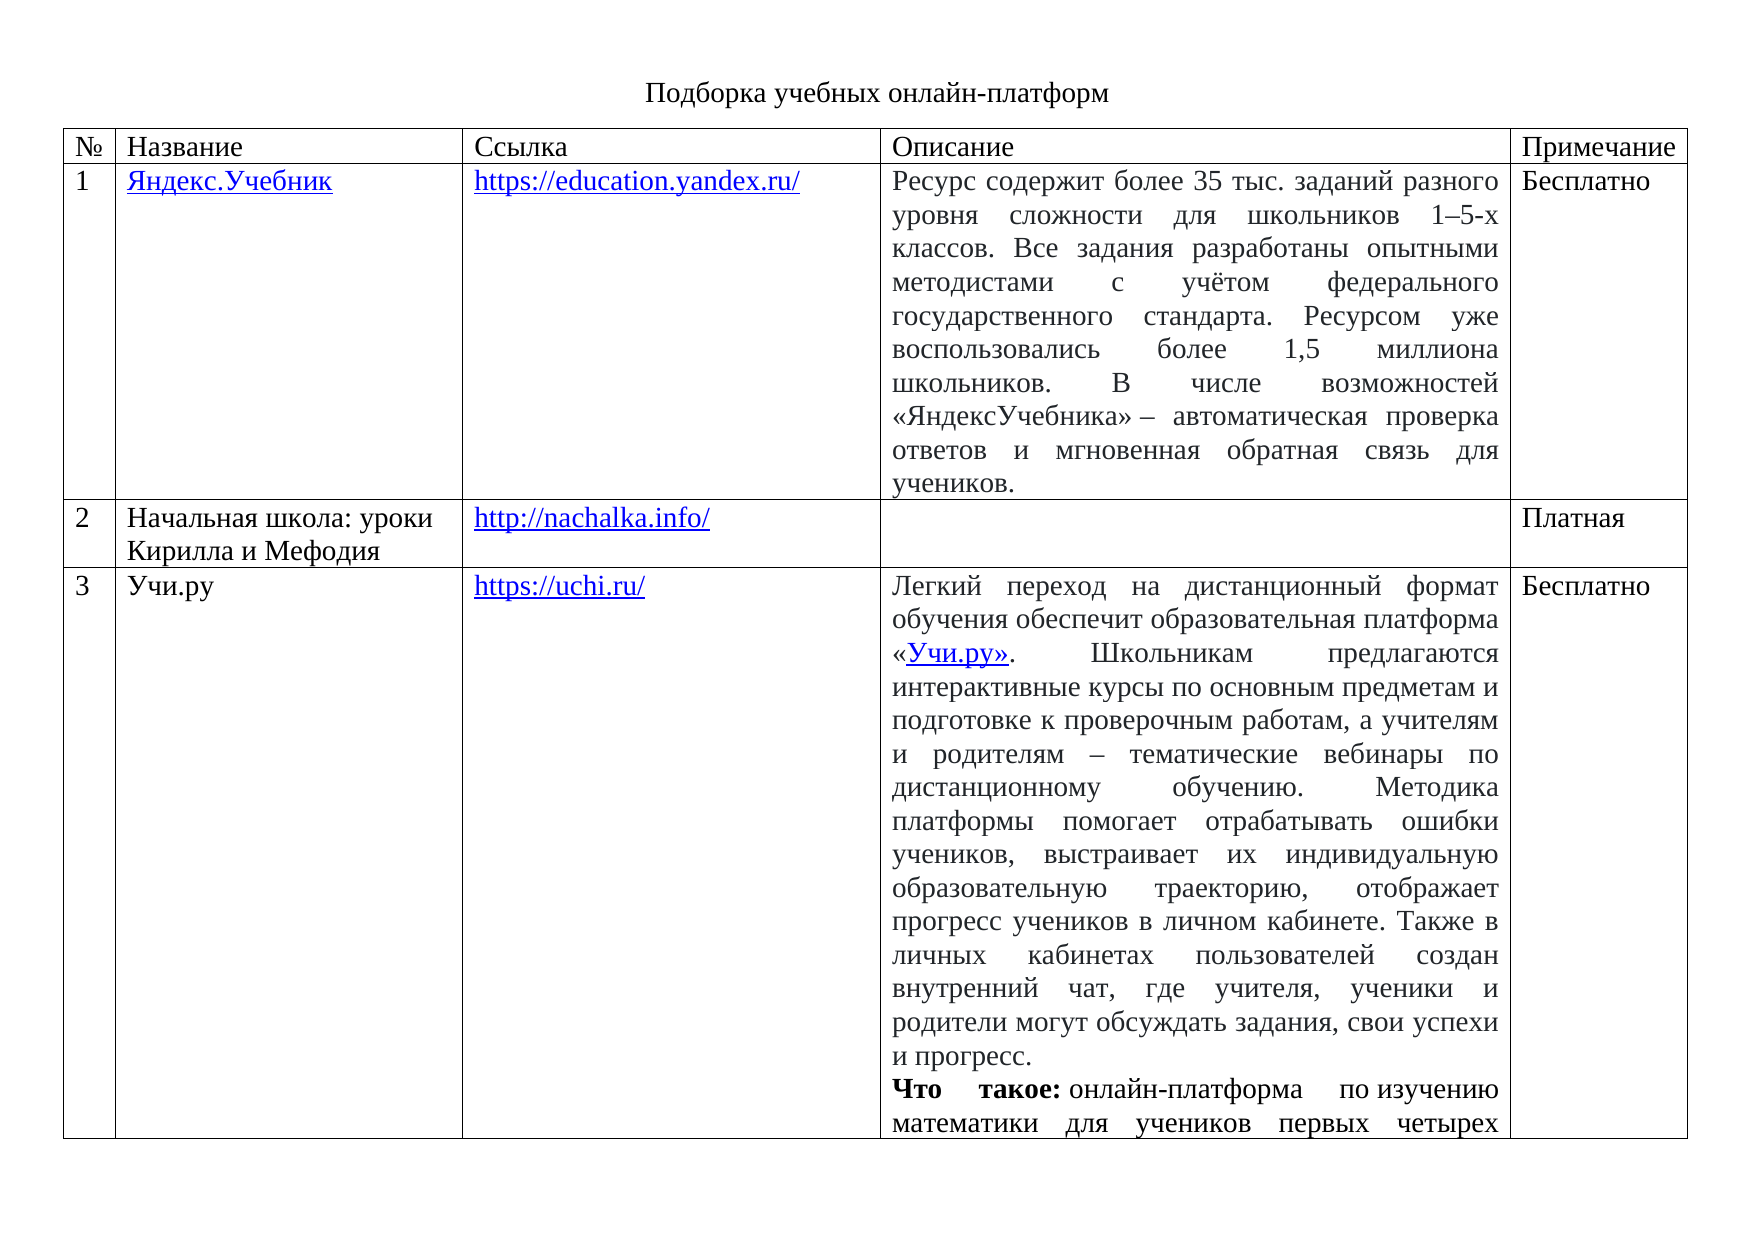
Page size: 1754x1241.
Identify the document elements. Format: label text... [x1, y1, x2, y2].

table_cell http://nachalka.info/ [463, 500, 880, 567]
table_cell Ресурс содержит более 35 тыс. заданий разного уровня сложности для школьников 1–5-х классов. Все задания разработаны опытными методистами с учётом федерального государственного стандарта. Ресурсом уже воспользовались более 1,5 миллиона школьников. В числе возможностей «ЯндексУчебника» – автоматическая проверка ответов и мгновенная обратная связь для учеников. [1015, 164, 1510, 499]
table_cell Бесплатно [1511, 164, 1687, 499]
table_cell 1 [64, 164, 115, 499]
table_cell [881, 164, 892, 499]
table_header Описание [881, 129, 1510, 162]
table_cell [881, 500, 1510, 567]
table_cell Бесплатно [1511, 568, 1687, 1138]
table_cell Яндекс.Учебник [116, 164, 462, 499]
table_header Название [116, 129, 462, 162]
table_cell Начальная школа: уроки Кирилла и Мефодия [116, 500, 462, 567]
text Подборка учебных онлайн-платформ [75, 75, 1679, 108]
table_cell 2 [64, 500, 115, 567]
table_cell https://education.yandex.ru/ [463, 164, 880, 499]
table_cell Платная [1511, 500, 1687, 567]
table_cell Учи.ру [116, 568, 462, 1138]
table_header Примечание [1511, 129, 1687, 162]
table_cell 3 [64, 568, 115, 1138]
table_cell https://uchi.ru/ [463, 568, 880, 1138]
table_header № [64, 129, 115, 162]
table_header Ссылка [463, 129, 880, 162]
